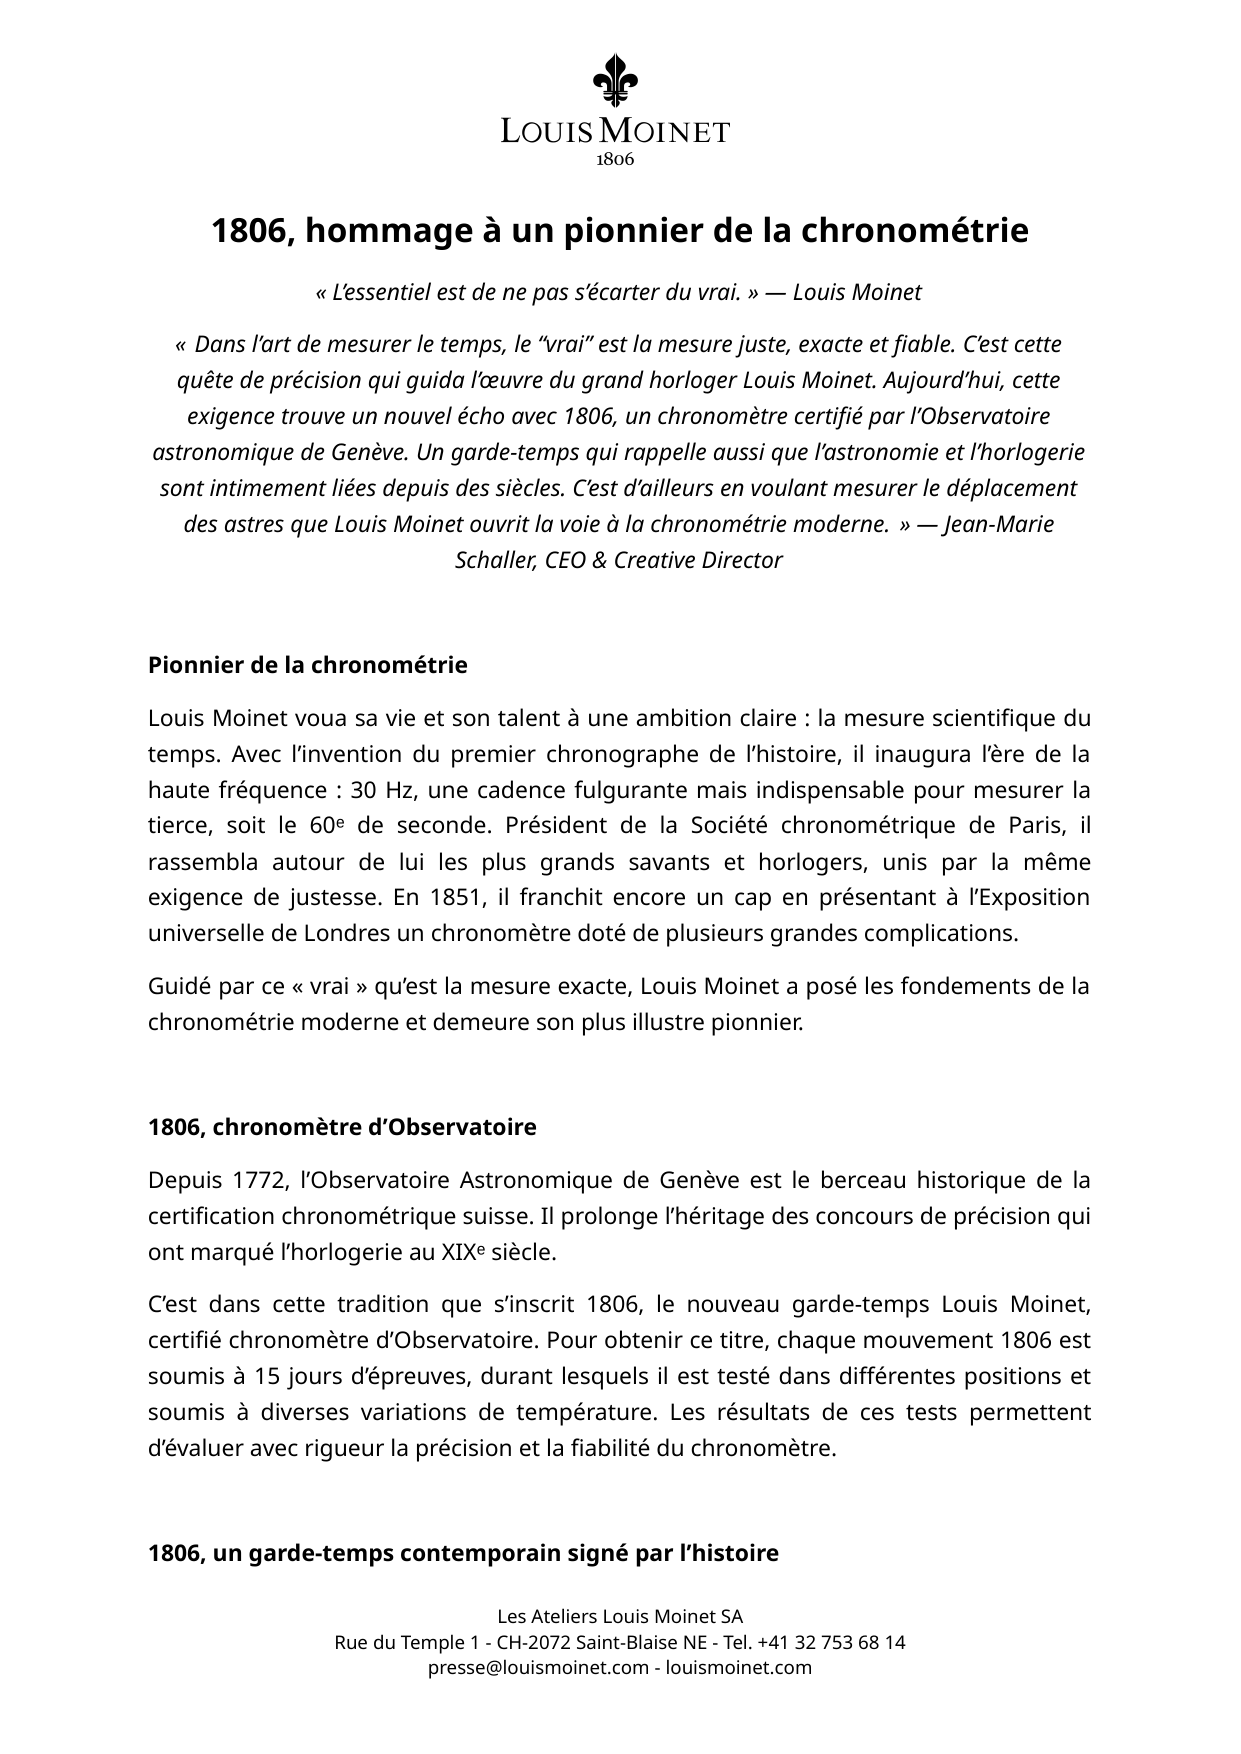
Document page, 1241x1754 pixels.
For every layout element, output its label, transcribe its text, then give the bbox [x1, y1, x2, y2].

text 1806, chronomètre d’Observatoire [148, 1111, 1092, 1142]
text C’est dans cette tradition que s’inscrit 1806, le nouveau garde-temps Louis Moinet, certifié chronomètre d’Observatoire. Pour obtenir ce titre, chaque mouvement 1806 est soumis à 15 jours d’épreuves, durant lesquels il est testé dans différentes positions et soumis à diverses variations de température. Les résultats de ces tests permettent d’évaluer avec rigueur la précision et la fiabilité du chronomètre. [148, 1288, 1092, 1463]
text 1806, un garde-temps contemporain signé par l’histoire [148, 1537, 1092, 1568]
text 1806, hommage à un pionnier de la chronométrie [148, 207, 1092, 252]
text « Dans l’art de mesurer le temps, le “vrai” est la mesure juste, exacte et fiable. C’est cette quête de précision qui guida l’œuvre du grand horloger Louis Moinet. Aujourd’hui, cette exigence trouve un nouvel écho avec 1806, un chronomètre certifié par l’Observatoire astronomique de Genève. Un garde-temps qui rappelle aussi que l’astronomie et l’horlogerie sont intimement liées depuis des siècles. C’est d’ailleurs en voulant mesurer le déplacement des astres que Louis Moinet ouvrit la voie à la chronométrie moderne. » — Jean-Marie Schaller, CEO & Creative Director [148, 328, 1092, 575]
text Guidé par ce « vrai » qu’est la mesure exacte, Louis Moinet a posé les fondements de la chronométrie moderne et demeure son plus illustre pionnier. [148, 970, 1092, 1037]
text Louis Moinet voua sa vie et son talent à une ambition claire : la mesure scientifique du temps. Avec l’invention du premier chronographe de l’histoire, il inaugura l’ère de la haute fréquence : 30 Hz, une cadence fulgurante mais indispensable pour mesurer la tierce, soit le 60ᵉ de seconde. Président de la Société chronométrique de Paris, il rassembla autour de lui les plus grands savants et horlogers, unis par la même exigence de justesse. En 1851, il franchit encore un cap en présentant à l’Exposition universelle de Londres un chronomètre doté de plusieurs grandes complications. [148, 702, 1092, 948]
text Depuis 1772, l’Observatoire Astronomique de Genève est le berceau historique de la certification chronométrique suisse. Il prolonge l’héritage des concours de précision qui ont marqué l’horlogerie au XIXᵉ siècle. [148, 1164, 1092, 1267]
picture [500, 52, 730, 166]
text « L’essentiel est de ne pas s’écarter du vrai. » — Louis Moinet [148, 276, 1092, 307]
text Pionnier de la chronométrie [148, 649, 1092, 680]
